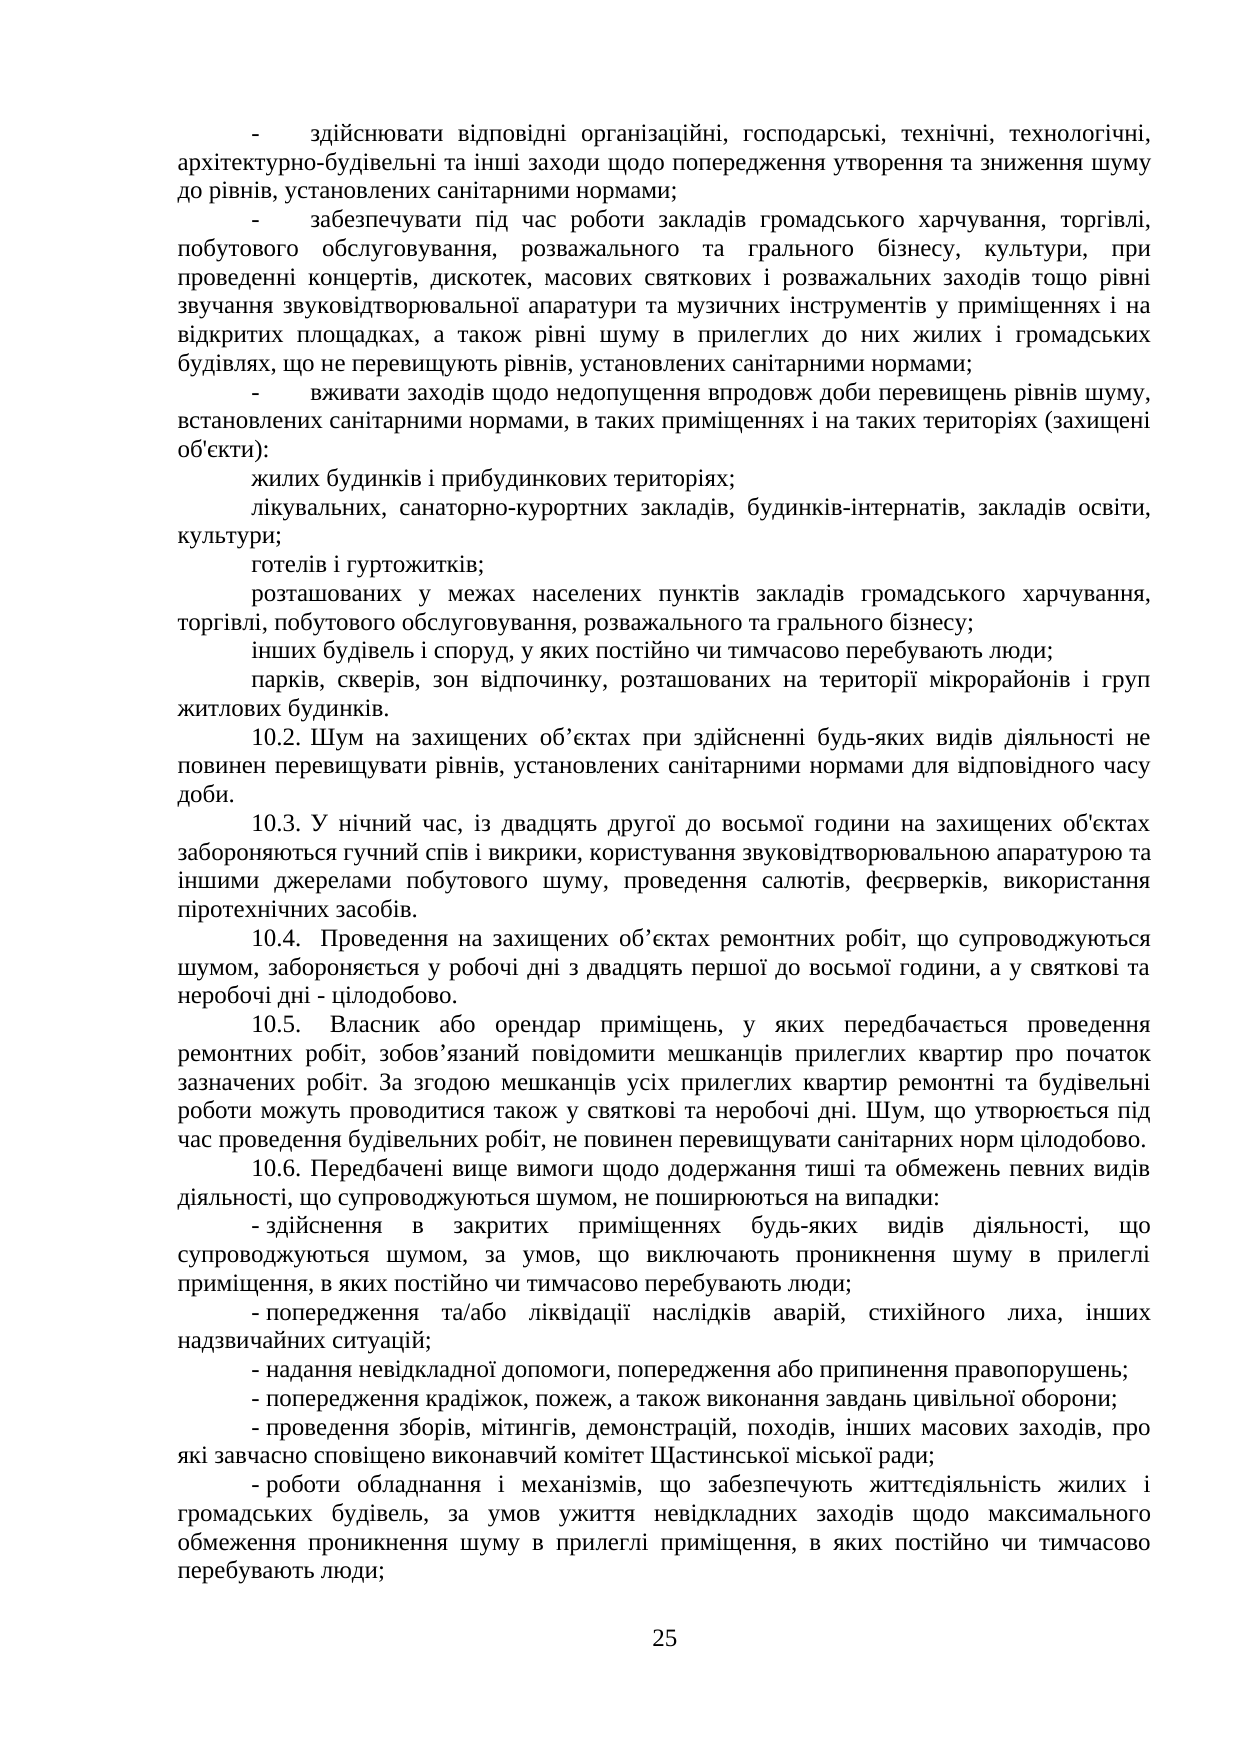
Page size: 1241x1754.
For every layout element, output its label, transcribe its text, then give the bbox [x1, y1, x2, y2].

list інших будівель і споруд, у яких постійно чи тимчасово перебувають люди; [177, 636, 1152, 664]
list розташованих у межах населених пунктів закладів громадського харчування, торгівлі, побутового обслуговування, розважального та грального бізнесу; [177, 578, 1152, 636]
list попередження крадіжок, пожеж, а також виконання завдань цивільної оборони; [177, 1383, 1152, 1412]
list здійснення в закритих приміщеннях будь-яких видів діяльності, що супроводжуються шумом, за умов, що виключають проникнення шуму в прилеглі приміщення, в яких постійно чи тимчасово перебувають люди; [177, 1211, 1152, 1297]
list забезпечувати під час роботи закладів громадського харчування, торгівлі, побутового обслуговування, розважального та грального бізнесу, культури, при проведенні концертів, дискотек, масових святкових і розважальних заходів тощо рівні звучання звуковідтворювальної апаратури та музичних інструментів у приміщеннях і на відкритих площадках, а також рівні шуму в прилеглих до них жилих і громадських будівлях, що не перевищують рівнів, установлених санітарними нормами; [177, 204, 1152, 377]
list проведення зборів, мітингів, демонстрацій, походів, інших масових заходів, про які завчасно сповіщено виконавчий комітет Щастинської міської ради; [177, 1412, 1152, 1469]
list Шум на захищених об’єктах при здійсненні будь-яких видів діяльності не повинен перевищувати рівнів, установлених санітарними нормами для відповідного часу доби. [177, 722, 1152, 808]
list Проведення на захищених об’єктах ремонтних робіт, що супроводжуються шумом, забороняється у робочі дні з двадцять першої до восьмої години, а у святкові та неробочі дні - цілодобово. [177, 923, 1152, 1009]
list здійснювати відповідні організаційні, господарські, технічні, технологічні, архітектурно-будівельні та інші заходи щодо попередження утворення та зниження шуму до рівнів, установлених санітарними нормами; [177, 118, 1152, 204]
list готелів і гуртожитків; [177, 549, 1152, 578]
list парків, скверів, зон відпочинку, розташованих на території мікрорайонів і груп житлових будинків. [177, 664, 1152, 722]
list роботи обладнання і механізмів, що забезпечують життєдіяльність жилих і громадських будівель, за умов ужиття невідкладних заходів щодо максимального обмеження проникнення шуму в прилеглі приміщення, в яких постійно чи тимчасово перебувають люди; [177, 1469, 1152, 1584]
list жилих будинків і прибудинкових територіях; [177, 463, 1152, 492]
list Власник або орендар приміщень, у яких передбачається проведення ремонтних робіт, зобов’язаний повідомити мешканців прилеглих квартир про початок зазначених робіт. За згодою мешканців усіх прилеглих квартир ремонтні та будівельні роботи можуть проводитися також у святкові та неробочі дні. Шум, що утворюється під час проведення будівельних робіт, не повинен перевищувати санітарних норм цілодобово. [177, 1009, 1152, 1153]
list попередження та/або ліквідації наслідків аварій, стихійного лиха, інших надзвичайних ситуацій; [177, 1297, 1152, 1354]
list надання невідкладної допомоги, попередження або припинення правопорушень; [177, 1354, 1152, 1383]
list Передбачені вище вимоги щодо додержання тиші та обмежень певних видів діяльності, що супроводжуються шумом, не поширюються на випадки: [177, 1153, 1152, 1211]
list вживати заходів щодо недопущення впродовж доби перевищень рівнів шуму, встановлених санітарними нормами, в таких приміщеннях і на таких територіях (захищені об'єкти): [177, 377, 1152, 463]
list У нічний час, із двадцять другої до восьмої години на захищених об'єктах забороняються гучний спів і викрики, користування звуковідтворювальною апаратурою та іншими джерелами побутового шуму, проведення салютів, феєрверків, використання піротехнічних засобів. [177, 808, 1152, 923]
list лікувальних, санаторно-курортних закладів, будинків-інтернатів, закладів освіти, культури; [177, 492, 1152, 549]
